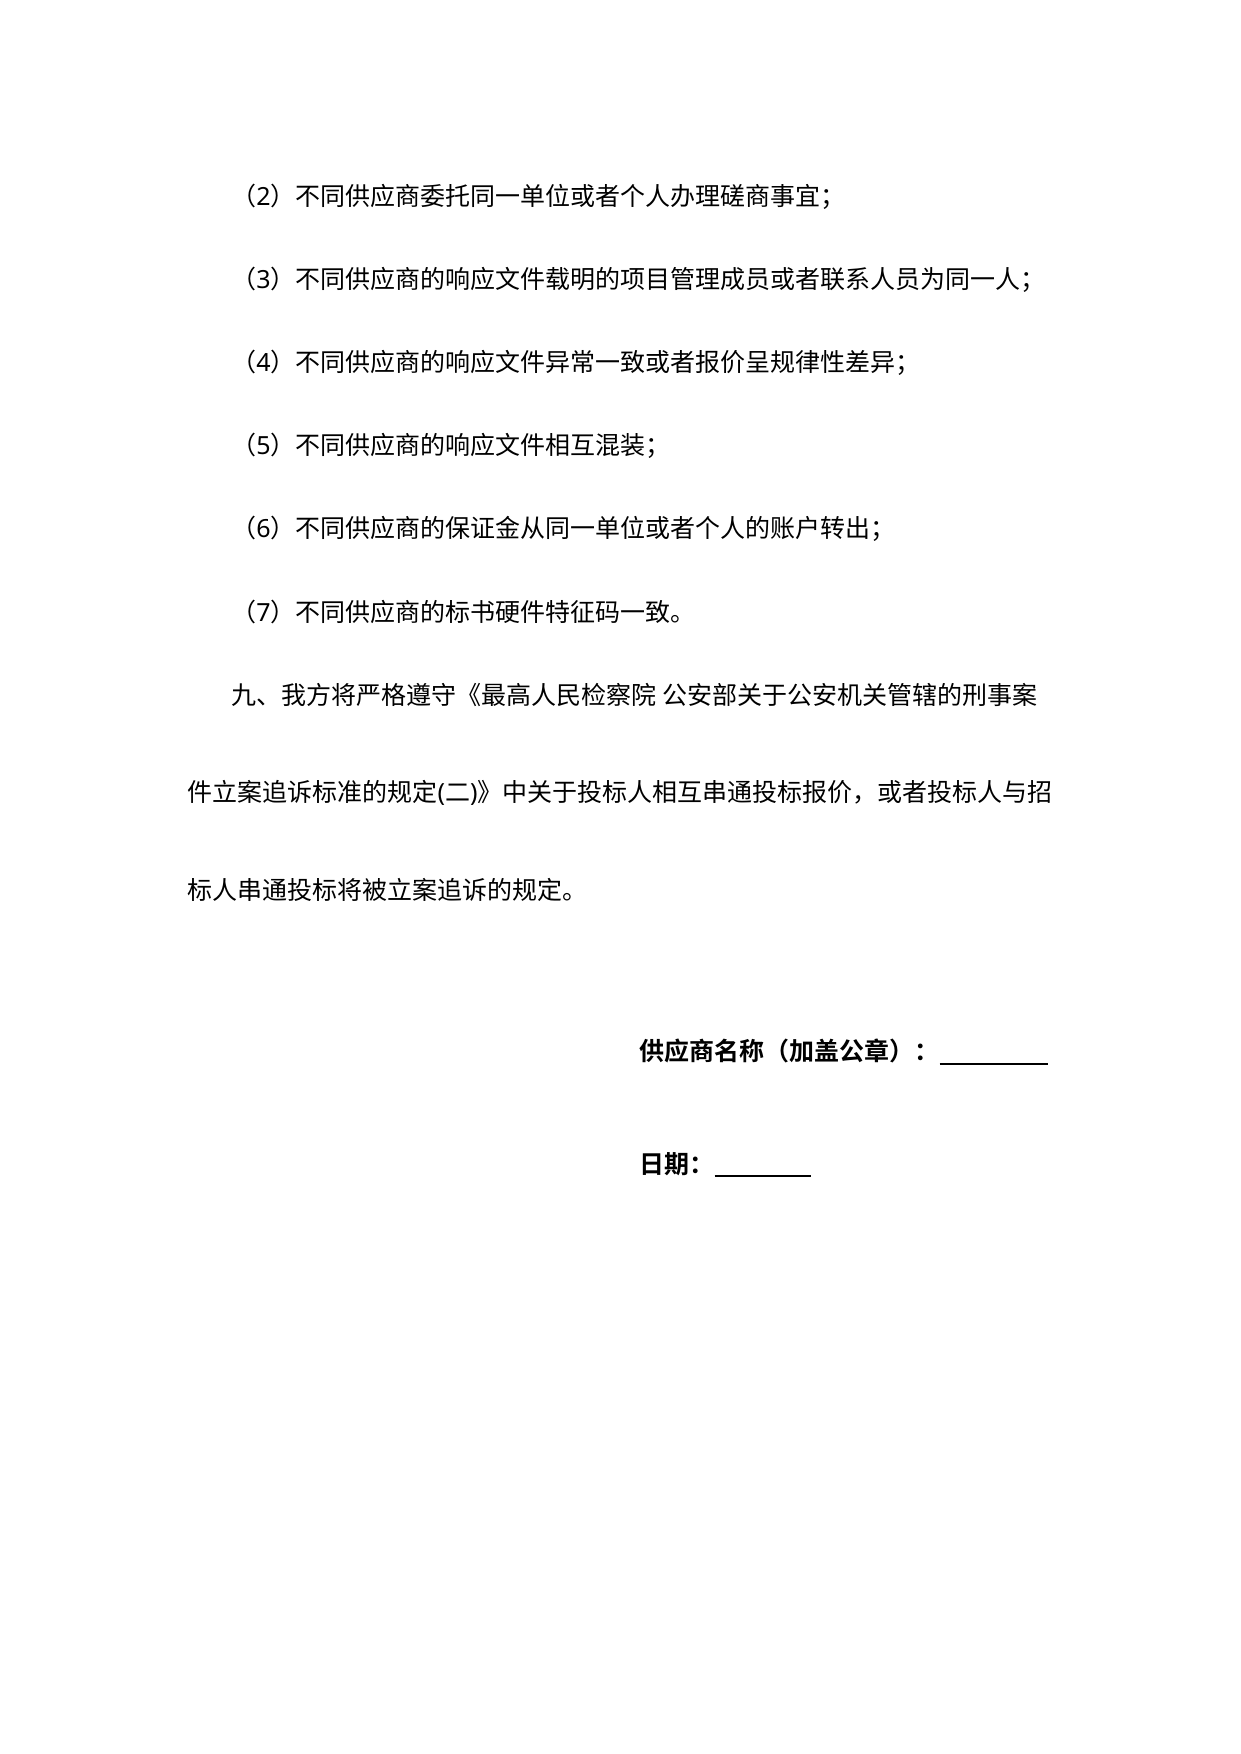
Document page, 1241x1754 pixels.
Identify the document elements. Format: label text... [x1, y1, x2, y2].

text （2）不同供应商委托同一单位或者个人办理磋商事宜； [187, 162, 1053, 227]
text （7）不同供应商的标书硬件特征码一致。 [187, 578, 1053, 643]
text （6）不同供应商的保证金从同一单位或者个人的账户转出； [187, 494, 1053, 559]
text 九、我方将严格遵守《最高人民检察院 公安部关于公安机关管辖的刑事案件立案追诉标准的规定(二)》中关于投标人相互串通投标报价，或者投标人与招标人串通投标将被立案追诉的规定。 [187, 661, 1053, 921]
text 日期： [187, 1130, 1053, 1195]
text （3）不同供应商的响应文件载明的项目管理成员或者联系人员为同一人； [187, 245, 1053, 310]
text （4）不同供应商的响应文件异常一致或者报价呈规律性差异； [187, 328, 1053, 393]
text 供应商名称（加盖公章）： [187, 1017, 1053, 1082]
text （5）不同供应商的响应文件相互混装； [187, 411, 1053, 476]
